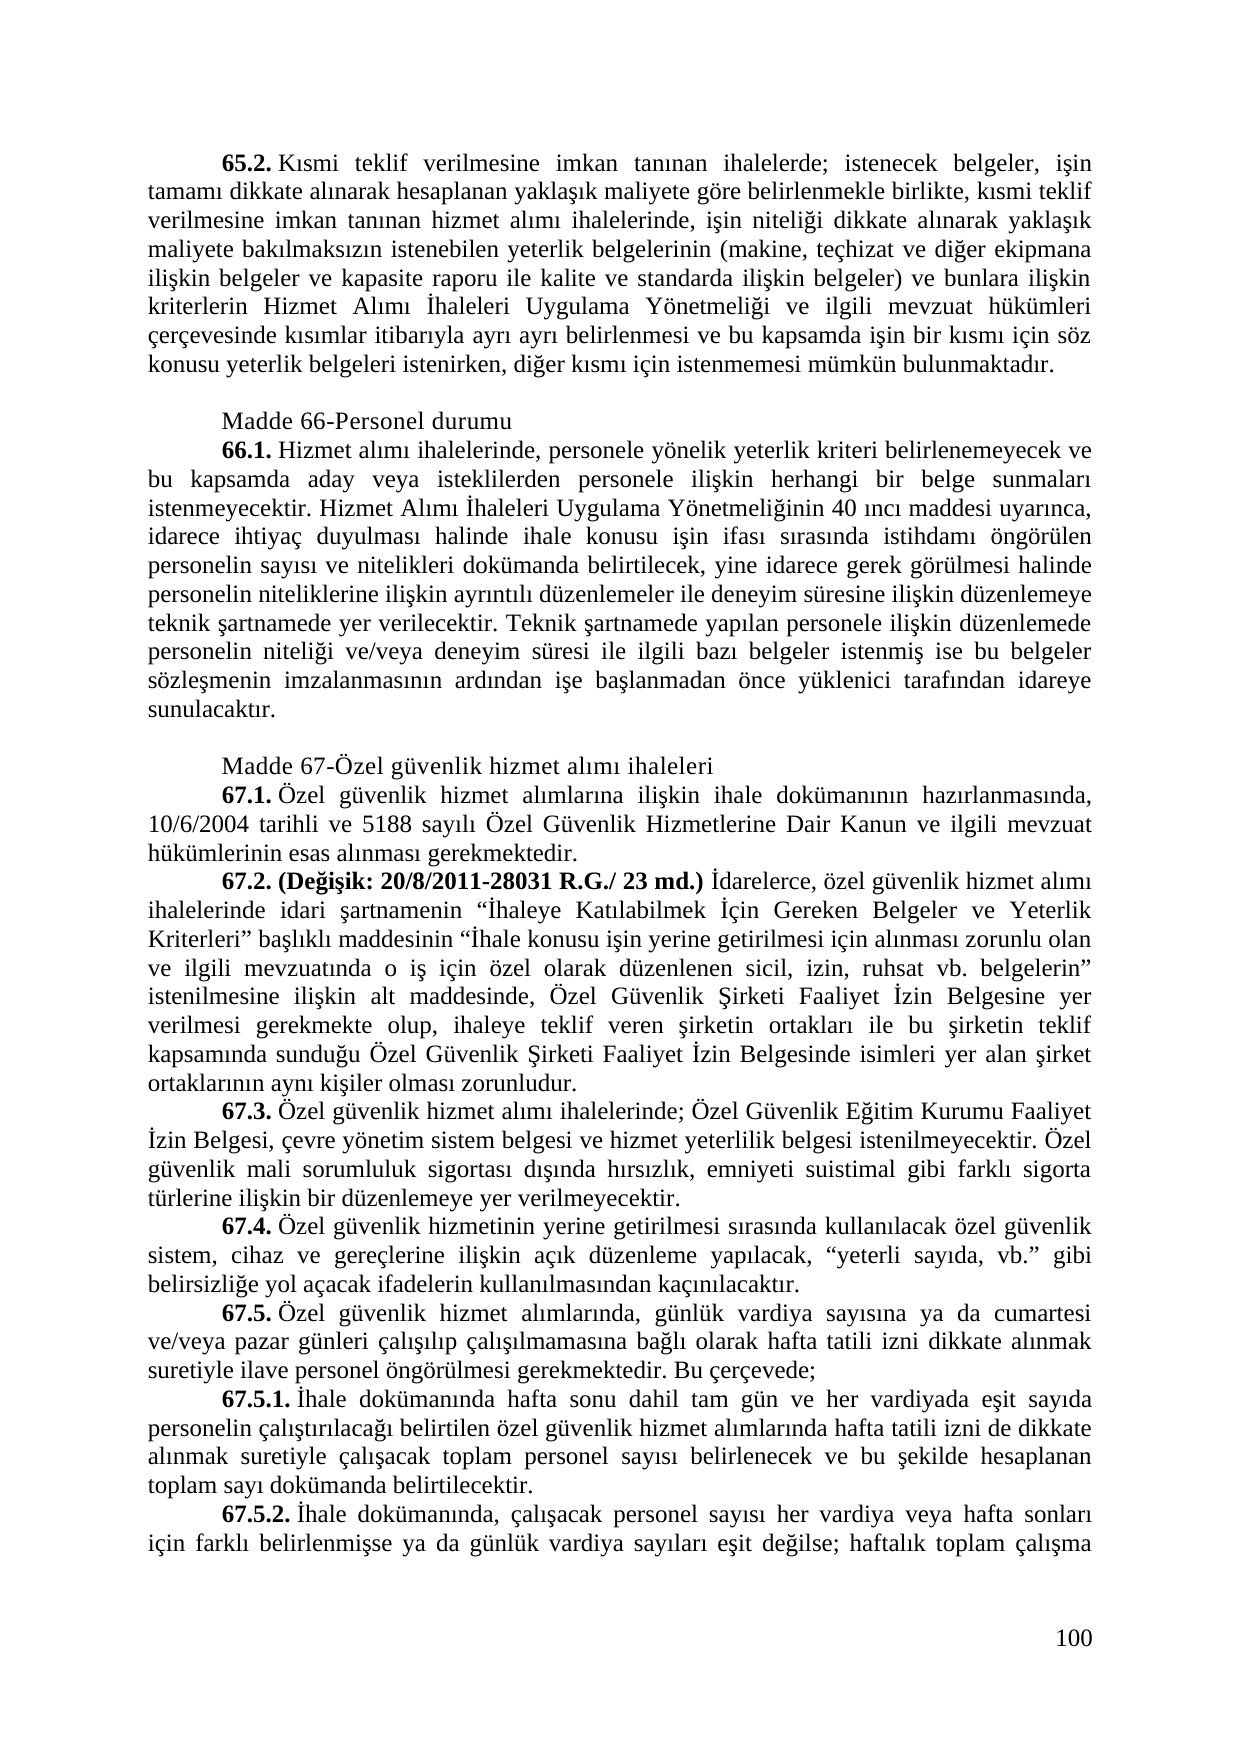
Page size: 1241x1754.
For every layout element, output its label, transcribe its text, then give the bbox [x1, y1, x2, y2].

text 67.4. Özel güvenlik hizmetinin yerine getirilmesi sırasında kullanılacak özel güvenlik sistem, cihaz ve gereçlerine ilişkin açık düzenleme yapılacak, “yeterli sayıda, vb.” gibi belirsizliğe yol açacak ifadelerin kullanılmasından kaçınılacaktır. [148, 1211, 1092, 1298]
text 66.1. Hizmet alımı ihalelerinde, personele yönelik yeterlik kriteri belirlenemeyecek ve bu kapsamda aday veya isteklilerden personele ilişkin herhangi bir belge sunmaları istenmeyecektir. Hizmet Alımı İhaleleri Uygulama Yönetmeliğinin 40 ıncı maddesi uyarınca, idarece ihtiyaç duyulması halinde ihale konusu işin ifası sırasında istihdamı öngörülen personelin sayısı ve nitelikleri dokümanda belirtilecek, yine idarece gerek görülmesi halinde personelin niteliklerine ilişkin ayrıntılı düzenlemeler ile deneyim süresine ilişkin düzenlemeye teknik şartnamede yer verilecektir. Teknik şartnamede yapılan personele ilişkin düzenlemede personelin niteliği ve/veya deneyim süresi ile ilgili bazı belgeler istenmiş ise bu belgeler sözleşmenin imzalanmasının ardından işe başlanmadan önce yüklenici tarafından idareye sunulacaktır. [148, 435, 1092, 723]
text 67.1. Özel güvenlik hizmet alımlarına ilişkin ihale dokümanının hazırlanmasında, 10/6/2004 tarihli ve 5188 sayılı Özel Güvenlik Hizmetlerine Dair Kanun ve ilgili mevzuat hükümlerinin esas alınması gerekmektedir. [148, 780, 1092, 866]
subtitle Madde 66-Personel durumu [148, 406, 1092, 435]
text 65.2. Kısmi teklif verilmesine imkan tanınan ihalelerde; istenecek belgeler, işin tamamı dikkate alınarak hesaplanan yaklaşık maliyete göre belirlenmekle birlikte, kısmi teklif verilmesine imkan tanınan hizmet alımı ihalelerinde, işin niteliği dikkate alınarak yaklaşık maliyete bakılmaksızın istenebilen yeterlik belgelerinin (makine, teçhizat ve diğer ekipmana ilişkin belgeler ve kapasite raporu ile kalite ve standarda ilişkin belgeler) ve bunlara ilişkin kriterlerin Hizmet Alımı İhaleleri Uygulama Yönetmeliği ve ilgili mevzuat hükümleri çerçevesinde kısımlar itibarıyla ayrı ayrı belirlenmesi ve bu kapsamda işin bir kısmı için söz konusu yeterlik belgeleri istenirken, diğer kısmı için istenmemesi mümkün bulunmaktadır. [148, 148, 1092, 378]
text 67.5. Özel güvenlik hizmet alımlarında, günlük vardiya sayısına ya da cumartesi ve/veya pazar günleri çalışılıp çalışılmamasına bağlı olarak hafta tatili izni dikkate alınmak suretiyle ilave personel öngörülmesi gerekmektedir. Bu çerçevede; [148, 1298, 1092, 1384]
subtitle Madde 67-Özel güvenlik hizmet alımı ihaleleri [148, 751, 1092, 780]
text 67.3. Özel güvenlik hizmet alımı ihalelerinde; Özel Güvenlik Eğitim Kurumu Faaliyet İzin Belgesi, çevre yönetim sistem belgesi ve hizmet yeterlilik belgesi istenilmeyecektir. Özel güvenlik mali sorumluluk sigortası dışında hırsızlık, emniyeti suistimal gibi farklı sigorta türlerine ilişkin bir düzenlemeye yer verilmeyecektir. [148, 1096, 1092, 1211]
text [148, 1499, 1092, 1556]
text 67.5.1. İhale dokümanında hafta sonu dahil tam gün ve her vardiyada eşit sayıda personelin çalıştırılacağı belirtilen özel güvenlik hizmet alımlarında hafta tatili izni de dikkate alınmak suretiyle çalışacak toplam personel sayısı belirlenecek ve bu şekilde hesaplanan toplam sayı dokümanda belirtilecektir. [148, 1384, 1092, 1499]
text 67.2. (Değişik: 20/8/2011-28031 R.G./ 23 md.) İdarelerce, özel güvenlik hizmet alımı ihalelerinde idari şartnamenin “İhaleye Katılabilmek İçin Gereken Belgeler ve Yeterlik Kriterleri” başlıklı maddesinin “İhale konusu işin yerine getirilmesi için alınması zorunlu olan ve ilgili mevzuatında o iş için özel olarak düzenlenen sicil, izin, ruhsat vb. belgelerin” istenilmesine ilişkin alt maddesinde, Özel Güvenlik Şirketi Faaliyet İzin Belgesine yer verilmesi gerekmekte olup, ihaleye teklif veren şirketin ortakları ile bu şirketin teklif kapsamında sunduğu Özel Güvenlik Şirketi Faaliyet İzin Belgesinde isimleri yer alan şirket ortaklarının aynı kişiler olması zorunludur. [148, 866, 1092, 1096]
